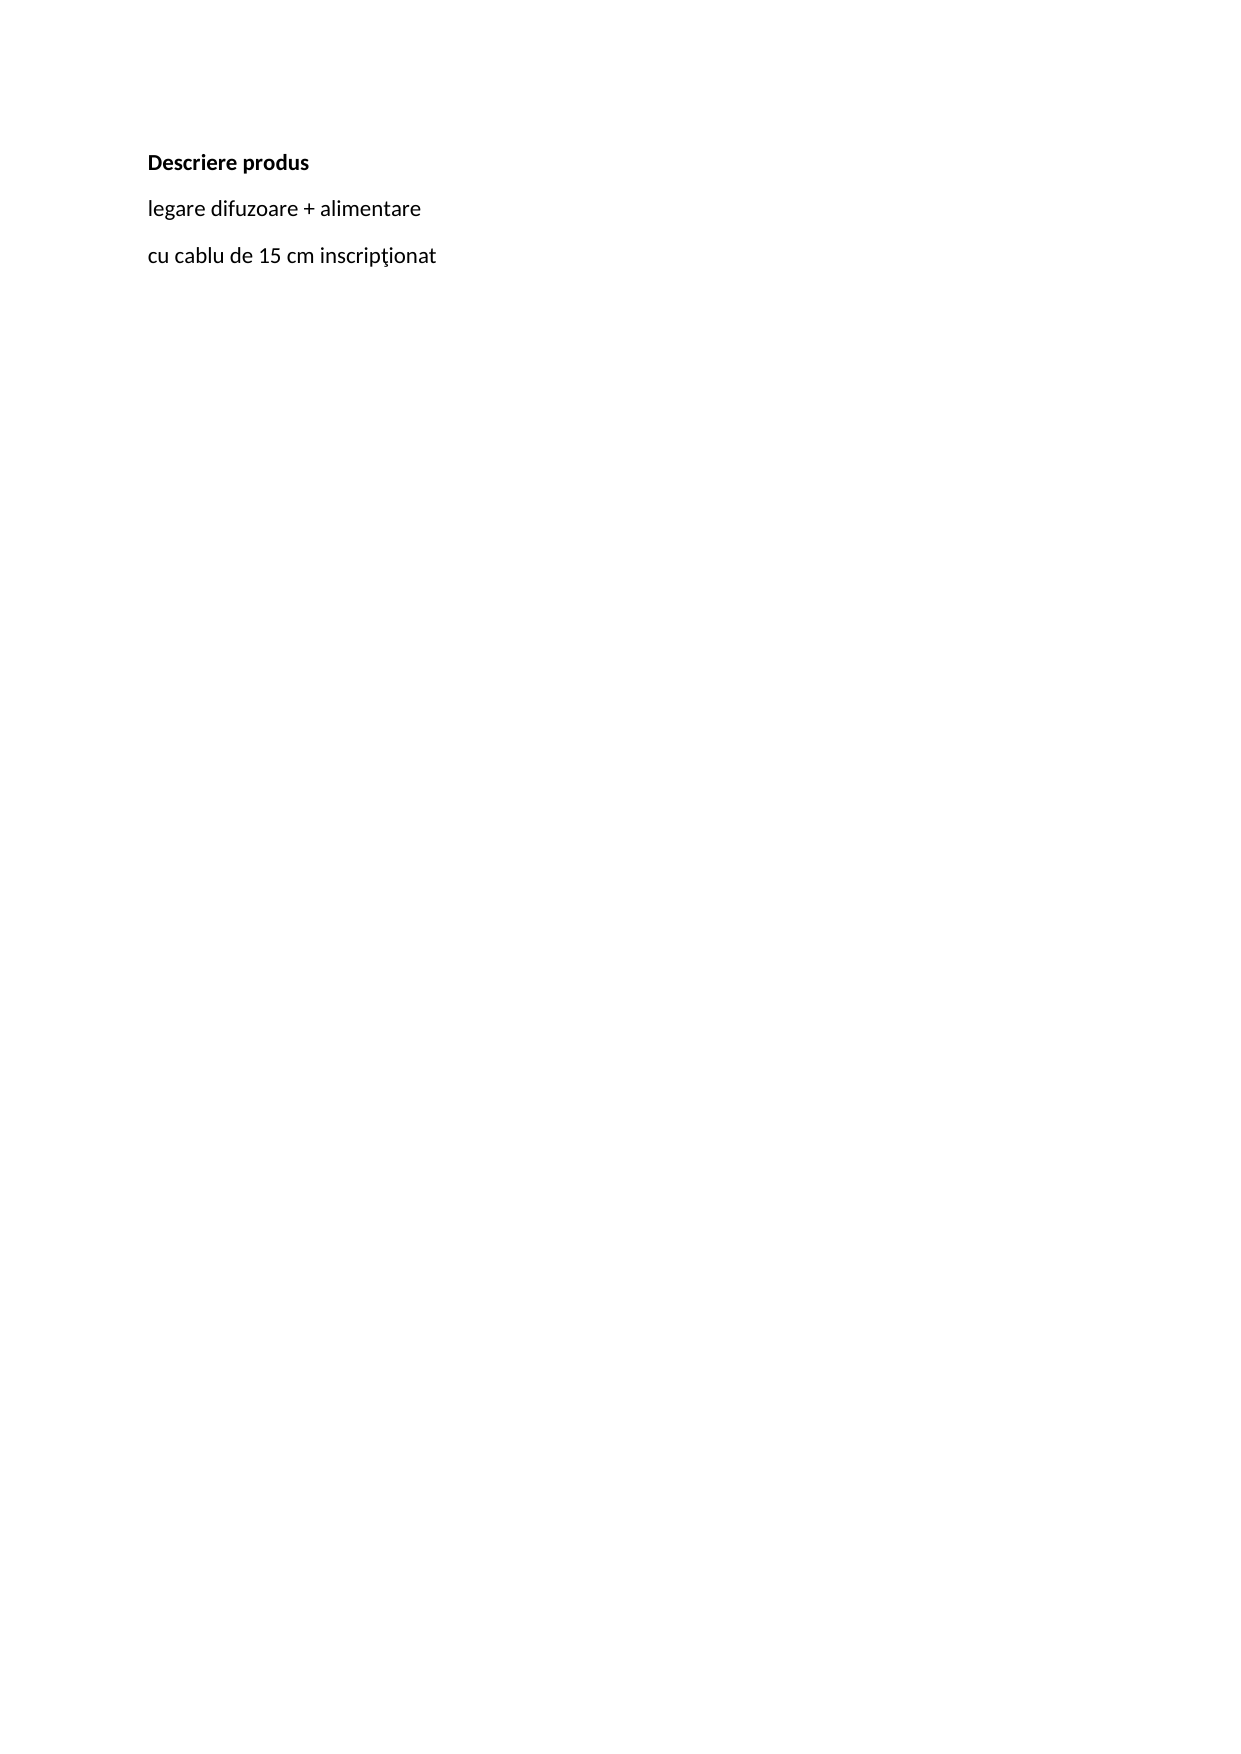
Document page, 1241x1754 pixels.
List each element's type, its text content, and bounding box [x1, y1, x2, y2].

text legare difuzoare + alimentare [148, 194, 1093, 222]
text cu cablu de 15 cm inscripţionat [148, 241, 1093, 269]
text Descriere produs [148, 148, 1093, 176]
